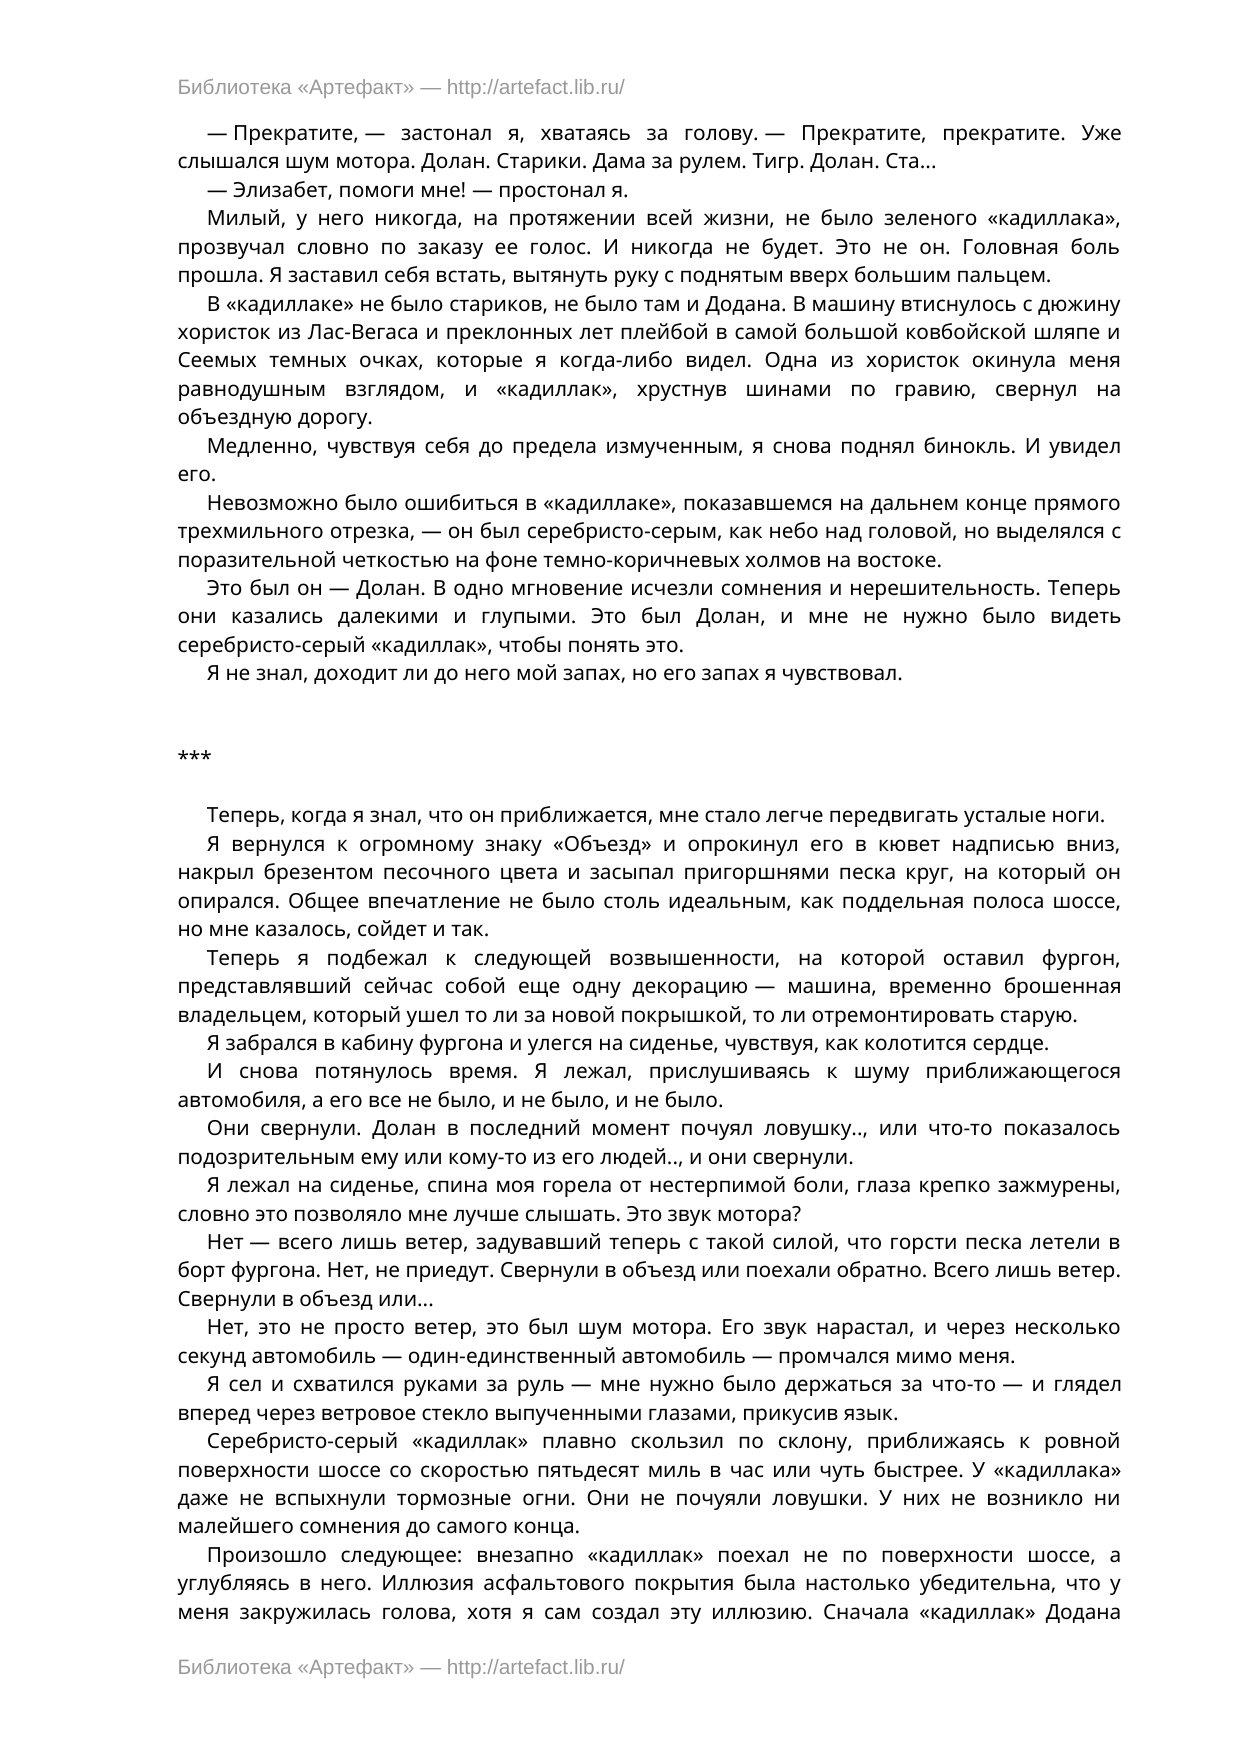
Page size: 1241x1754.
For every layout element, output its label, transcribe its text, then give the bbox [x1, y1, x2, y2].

text — Элизабет, помоги мне! — простонал я. [177, 175, 1122, 203]
text Я лежал на сиденье, спина моя горела от нестерпимой боли, глаза крепко зажмурены, словно это позволяло мне лучше слышать. Это звук мотора? [177, 1170, 1122, 1227]
text Теперь, когда я знал, что он приближается, мне стало легче передвигать усталые ноги. [177, 801, 1122, 829]
text Я вернулся к огромному знаку «Объезд» и опрокинул его в кювет надписью вниз, накрыл брезентом песочного цвета и засыпал пригоршнями песка круг, на который он опирался. Общее впечатление не было столь идеальным, как поддельная полоса шоссе, но мне казалось, сойдет и так. [177, 829, 1122, 943]
text Это был он — Долан. В одно мгновение исчезли сомнения и нерешительность. Теперь они казались далекими и глупыми. Это был Долан, и мне не нужно было видеть серебристо-серый «кадиллак», чтобы понять это. [177, 573, 1122, 658]
text Я забрался в кабину фургона и улегся на сиденье, чувствуя, как колотится сердце. [177, 1028, 1122, 1057]
text Нет — всего лишь ветер, задувавший теперь с такой силой, что горсти песка летели в борт фургона. Нет, не приедут. Свернули в объезд или поехали обратно. Всего лишь ветер. Свернули в объезд или... [177, 1227, 1122, 1312]
text Нет, это не просто ветер, это был шум мотора. Его звук нарастал, и через несколько секунд автомобиль — один-единственный автомобиль — промчался мимо меня. [177, 1312, 1122, 1369]
text Я сел и схватился руками за руль — мне нужно было держаться за что-то — и глядел вперед через ветровое стекло выпученными глазами, прикусив язык. [177, 1369, 1122, 1426]
text Они свернули. Долан в последний момент почуял ловушку.., или что-то показалось подозрительным ему или кому-то из его людей.., и они свернули. [177, 1113, 1122, 1170]
text Медленно, чувствуя себя до предела измученным, я снова поднял бинокль. И увидел его. [177, 431, 1122, 488]
text Я не знал, доходит ли до него мой запах, но его запах я чувствовал. [177, 658, 1122, 687]
text *** [177, 744, 1122, 772]
text — Прекратите, — застонал я, хватаясь за голову. — Прекратите, прекратите. Уже слышался шум мотора. Долан. Старики. Дама за рулем. Тигр. Долан. Ста... [177, 118, 1122, 175]
text Серебристо-серый «кадиллак» плавно скользил по склону, приближаясь к ровной поверхности шоссе со скоростью пятьдесят миль в час или чуть быстрее. У «кадиллака» даже не вспыхнули тормозные огни. Они не почуяли ловушки. У них не возникло ни малейшего сомнения до самого конца. [177, 1426, 1122, 1540]
text Милый, у него никогда, на протяжении всей жизни, не было зеленого «кадиллака», прозвучал словно по заказу ее голос. И никогда не будет. Это не он. Головная боль прошла. Я заставил себя встать, вытянуть руку с поднятым вверх большим пальцем. [177, 203, 1122, 289]
text Невозможно было ошибиться в «кадиллаке», показавшемся на дальнем конце прямого трехмильного отрезка, — он был серебристо-серым, как небо над головой, но выделялся с поразительной четкостью на фоне темно-коричневых холмов на востоке. [177, 488, 1122, 573]
text В «кадиллаке» не было стариков, не было там и Додана. В машину втиснулось с дюжину хористок из Лас-Вегаса и преклонных лет плейбой в самой большой ковбойской шляпе и Сеемых темных очках, которые я когда-либо видел. Одна из хористок окинула меня равнодушным взглядом, и «кадиллак», хрустнув шинами по гравию, свернул на объездную дорогу. [177, 289, 1122, 431]
text И снова потянулось время. Я лежал, прислушиваясь к шуму приближающегося автомобиля, а его все не было, и не было, и не было. [177, 1057, 1122, 1113]
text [177, 1540, 1122, 1625]
text Теперь я подбежал к следующей возвышенности, на которой оставил фургон, представлявший сейчас собой еще одну декорацию — машина, временно брошенная владельцем, который ушел то ли за новой покрышкой, то ли отремонтировать старую. [177, 943, 1122, 1028]
